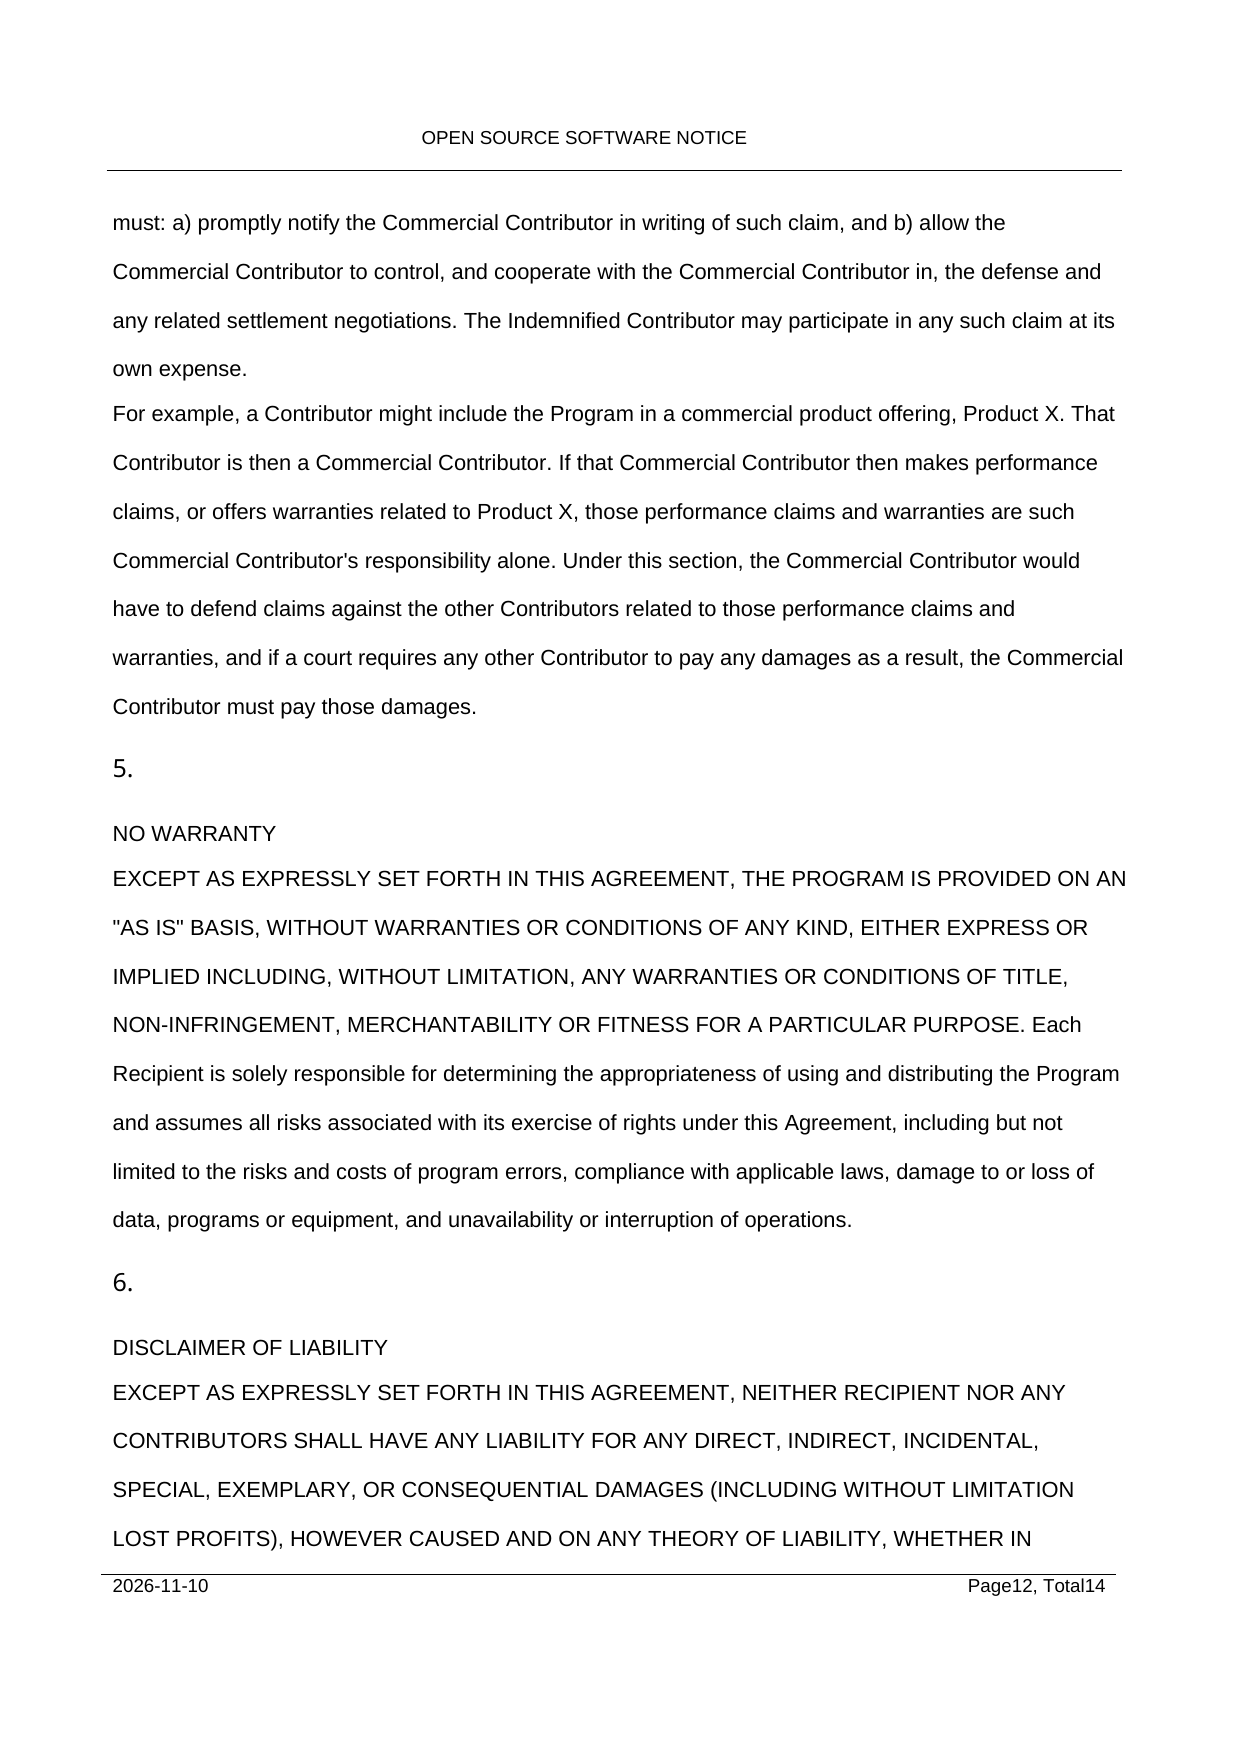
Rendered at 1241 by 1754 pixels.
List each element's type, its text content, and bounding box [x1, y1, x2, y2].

text 5. [112, 735, 1128, 800]
text DISCLAIMER OF LIABILITY [112, 1331, 1128, 1363]
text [112, 1376, 1128, 1554]
text For example, a Contributor might include the Program in a commercial product offering, Product X. That Contributor is then a Commercial Contributor. If that Commercial Contributor then makes performance claims, or offers warranties related to Product X, those performance claims and warranties are such Commercial Contributor's responsibility alone. Under this section, the Commercial Contributor would have to defend claims against the other Contributors related to those performance claims and warranties, and if a court requires any other Contributor to pay any damages as a result, the Commercial Contributor must pay those damages. [112, 398, 1128, 723]
text 6. [112, 1249, 1128, 1314]
text EXCEPT AS EXPRESSLY SET FORTH IN THIS AGREEMENT, THE PROGRAM IS PROVIDED ON AN "AS IS" BASIS, WITHOUT WARRANTIES OR CONDITIONS OF ANY KIND, EITHER EXPRESS OR IMPLIED INCLUDING, WITHOUT LIMITATION, ANY WARRANTIES OR CONDITIONS OF TITLE, NON-INFRINGEMENT, MERCHANTABILITY OR FITNESS FOR A PARTICULAR PURPOSE. Each Recipient is solely responsible for determining the appropriateness of using and distributing the Program and assumes all risks associated with its exercise of rights under this Agreement, including but not limited to the risks and costs of program errors, compliance with applicable laws, damage to or loss of data, programs or equipment, and unavailability or interruption of operations. [112, 862, 1128, 1236]
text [112, 206, 1128, 385]
text NO WARRANTY [112, 817, 1128, 850]
